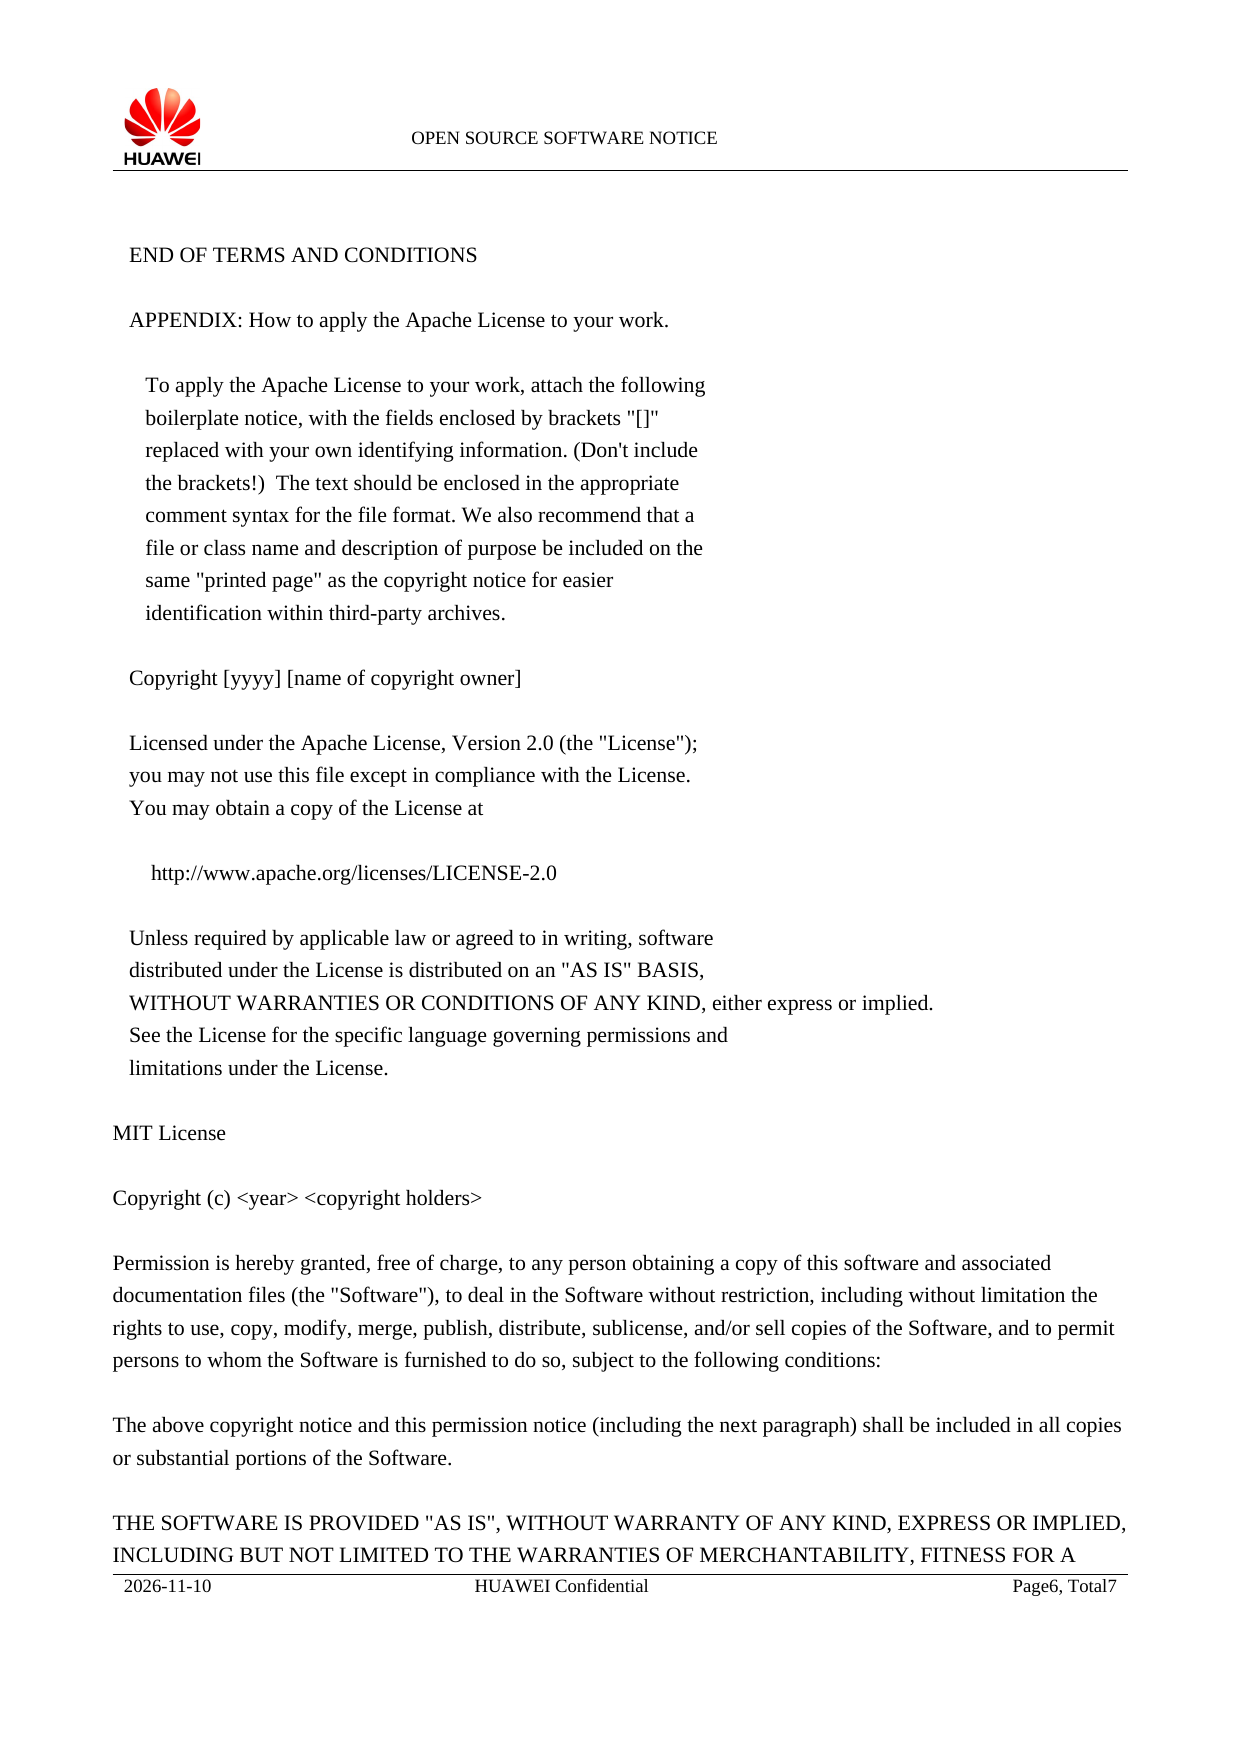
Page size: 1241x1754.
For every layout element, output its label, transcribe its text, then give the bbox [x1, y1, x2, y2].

picture [124, 88, 201, 165]
